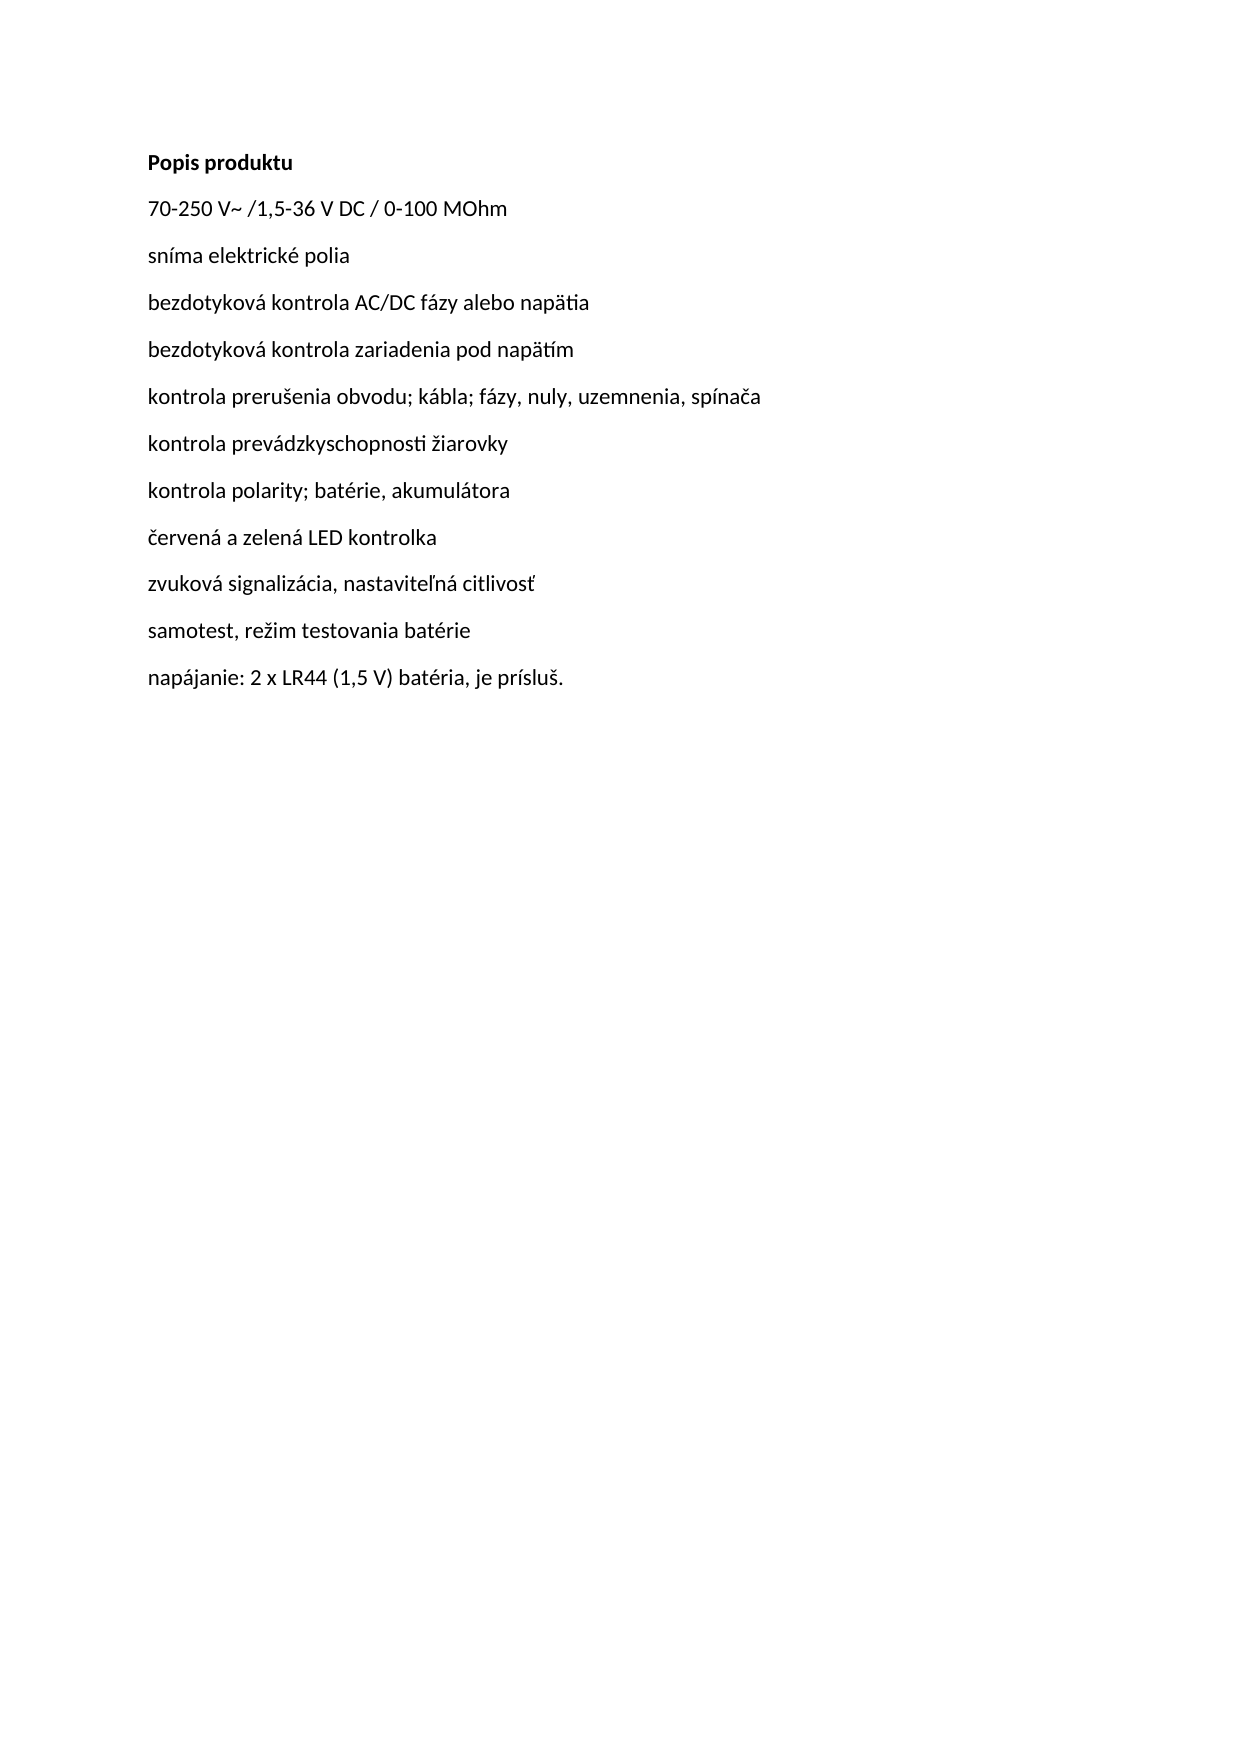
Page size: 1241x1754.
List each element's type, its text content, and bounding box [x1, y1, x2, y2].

text Popis produktu [148, 148, 1093, 176]
text samotest, režim testovania batérie [148, 616, 1093, 644]
text zvuková signalizácia, nastaviteľná citlivosť [148, 569, 1093, 597]
text sníma elektrické polia [148, 241, 1093, 269]
text 70-250 V~ /1,5-36 V DC / 0-100 MOhm [148, 194, 1093, 222]
text kontrola polarity; batérie, akumulátora [148, 476, 1093, 504]
text kontrola prerušenia obvodu; kábla; fázy, nuly, uzemnenia, spínača [148, 382, 1093, 410]
text napájanie: 2 x LR44 (1,5 V) batéria, je prísluš. [148, 663, 1093, 691]
text bezdotyková kontrola AC/DC fázy alebo napätia [148, 288, 1093, 316]
text kontrola prevádzkyschopnosti žiarovky [148, 429, 1093, 457]
text červená a zelená LED kontrolka [148, 523, 1093, 551]
text bezdotyková kontrola zariadenia pod napätím [148, 335, 1093, 363]
